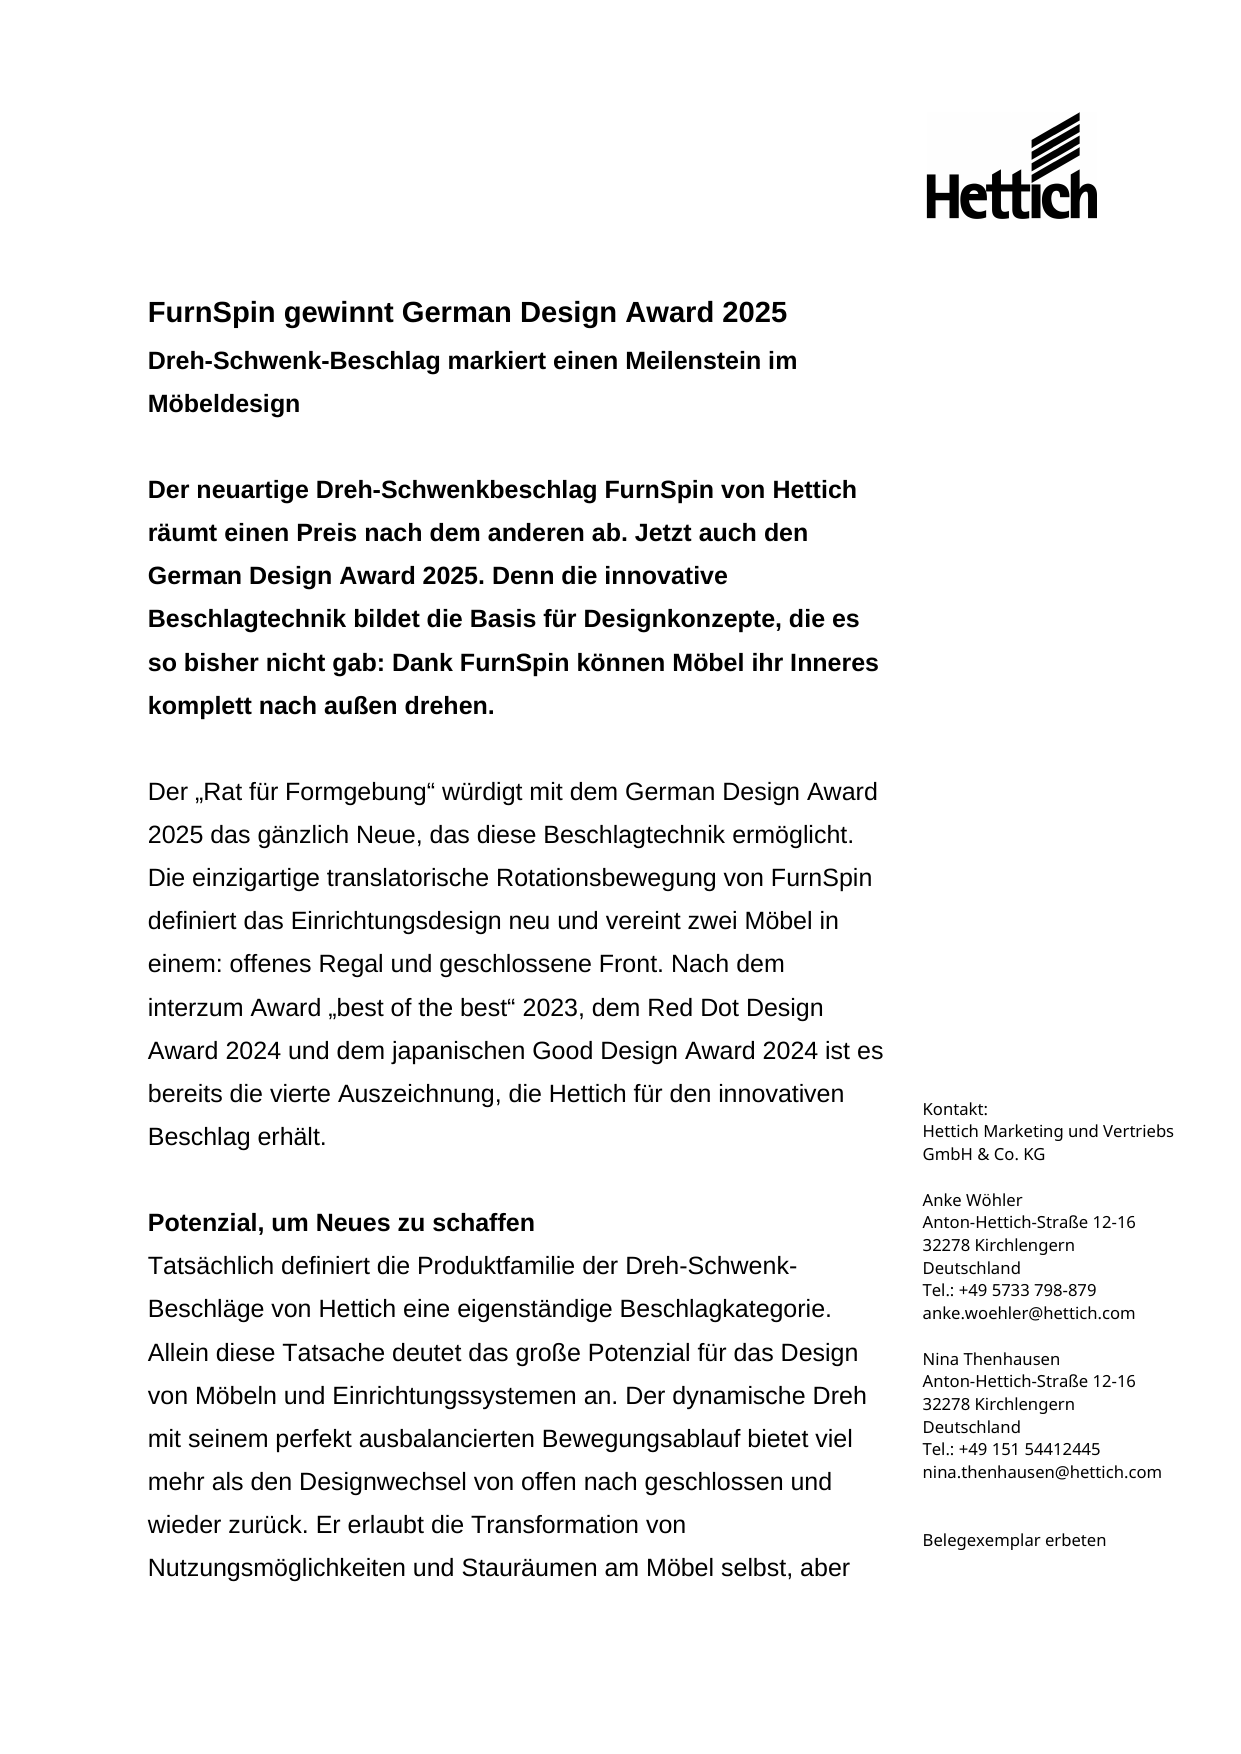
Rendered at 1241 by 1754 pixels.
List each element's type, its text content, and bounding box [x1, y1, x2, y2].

text Dreh-Schwenk-Beschlag markiert einen Meilenstein im Möbeldesign [148, 346, 886, 417]
picture [926, 112, 1097, 219]
text Der neuartige Dreh-Schwenkbeschlag FurnSpin von Hettich räumt einen Preis nach dem anderen ab. Jetzt auch den German Design Award 2025. Denn die innovative Beschlagtechnik bildet die Basis für Designkonzepte, die es so bisher nicht gab: Dank FurnSpin können Möbel ihr Inneres komplett nach außen drehen. [148, 475, 886, 719]
text Potenzial, um Neues zu schaffen [148, 1208, 886, 1237]
text FurnSpin gewinnt German Design Award 2025 [148, 295, 886, 329]
text Der „Rat für Formgebung“ würdigt mit dem German Design Award 2025 das gänzlich Neue, das diese Beschlagtechnik ermöglicht. Die einzigartige translatorische Rotationsbewegung von FurnSpin definiert das Einrichtungsdesign neu und vereint zwei Möbel in einem: offenes Regal und geschlossene Front. Nach dem interzum Award „best of the best“ 2023, dem Red Dot Design Award 2024 und dem japanischen Good Design Award 2024 ist es bereits die vierte Auszeichnung, die Hettich für den innovativen Beschlag erhält. [148, 777, 886, 1151]
